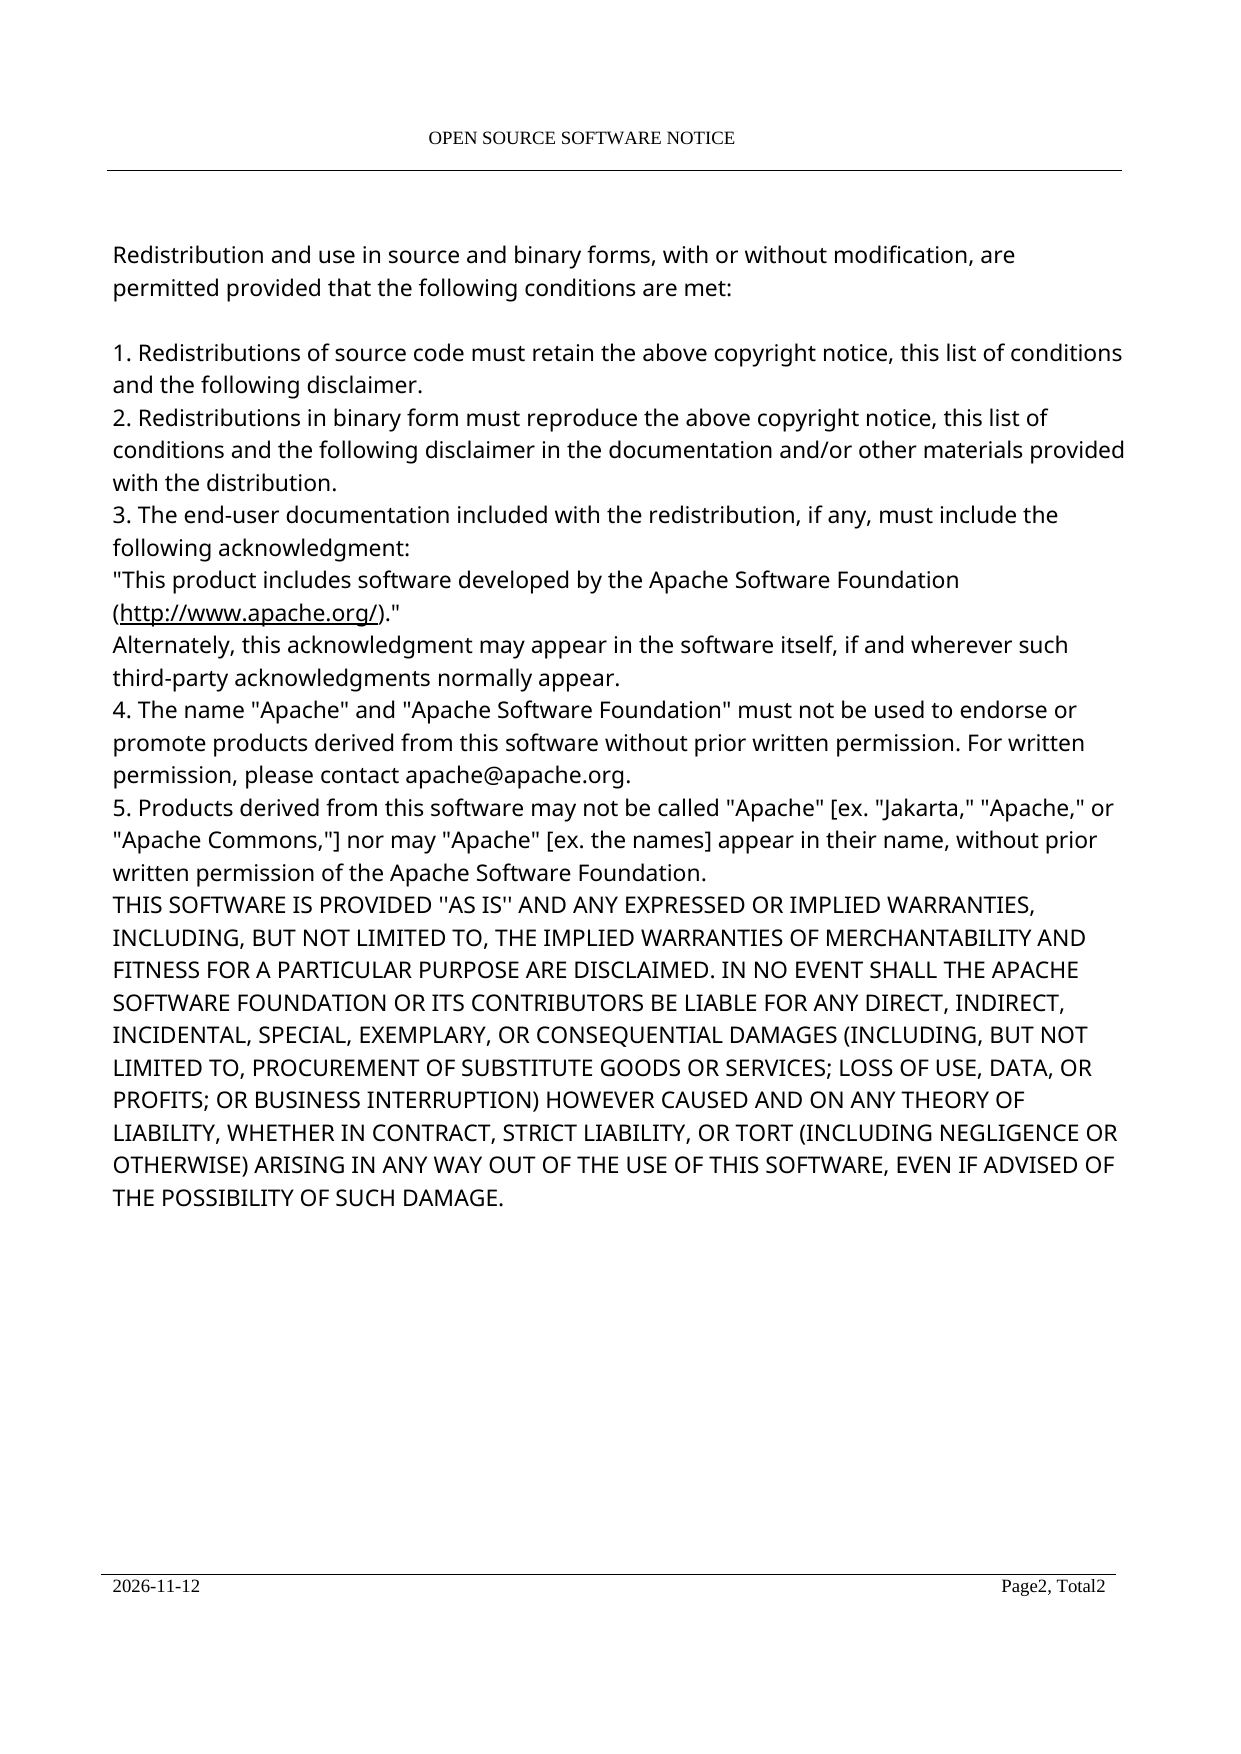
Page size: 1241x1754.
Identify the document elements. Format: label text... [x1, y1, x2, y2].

text Redistribution and use in source and binary forms, with or without modification, are permitted provided that the following conditions are met: [112, 239, 1128, 304]
text 2. Redistributions in binary form must reproduce the above copyright notice, this list of conditions and the following disclaimer in the documentation and/or other materials provided with the distribution. [112, 401, 1128, 499]
text 3. The end-user documentation included with the redistribution, if any, must include the following acknowledgment: [112, 499, 1128, 564]
text 1. Redistributions of source code must retain the above copyright notice, this list of conditions and the following disclaimer. [112, 336, 1128, 401]
text 5. Products derived from this software may not be called "Apache" [ex. "Jakarta," "Apache," or "Apache Commons,"] nor may "Apache" [ex. the names] appear in their name, without prior written permission of the Apache Software Foundation. [112, 791, 1128, 889]
text THIS SOFTWARE IS PROVIDED ''AS IS'' AND ANY EXPRESSED OR IMPLIED WARRANTIES, INCLUDING, BUT NOT LIMITED TO, THE IMPLIED WARRANTIES OF MERCHANTABILITY AND FITNESS FOR A PARTICULAR PURPOSE ARE DISCLAIMED. IN NO EVENT SHALL THE APACHE SOFTWARE FOUNDATION OR ITS CONTRIBUTORS BE LIABLE FOR ANY DIRECT, INDIRECT, INCIDENTAL, SPECIAL, EXEMPLARY, OR CONSEQUENTIAL DAMAGES (INCLUDING, BUT NOT LIMITED TO, PROCUREMENT OF SUBSTITUTE GOODS OR SERVICES; LOSS OF USE, DATA, OR PROFITS; OR BUSINESS INTERRUPTION) HOWEVER CAUSED AND ON ANY THEORY OF LIABILITY, WHETHER IN CONTRACT, STRICT LIABILITY, OR TORT (INCLUDING NEGLIGENCE OR OTHERWISE) ARISING IN ANY WAY OUT OF THE USE OF THIS SOFTWARE, EVEN IF ADVISED OF THE POSSIBILITY OF SUCH DAMAGE. [112, 889, 1128, 1214]
text 4. The name "Apache" and "Apache Software Foundation" must not be used to endorse or promote products derived from this software without prior written permission. For written permission, please contact apache@apache.org. [112, 694, 1128, 791]
text "This product includes software developed by the Apache Software Foundation (http://www.apache.org/)." [112, 564, 1128, 629]
text Alternately, this acknowledgment may appear in the software itself, if and wherever such third-party acknowledgments normally appear. [112, 629, 1128, 694]
